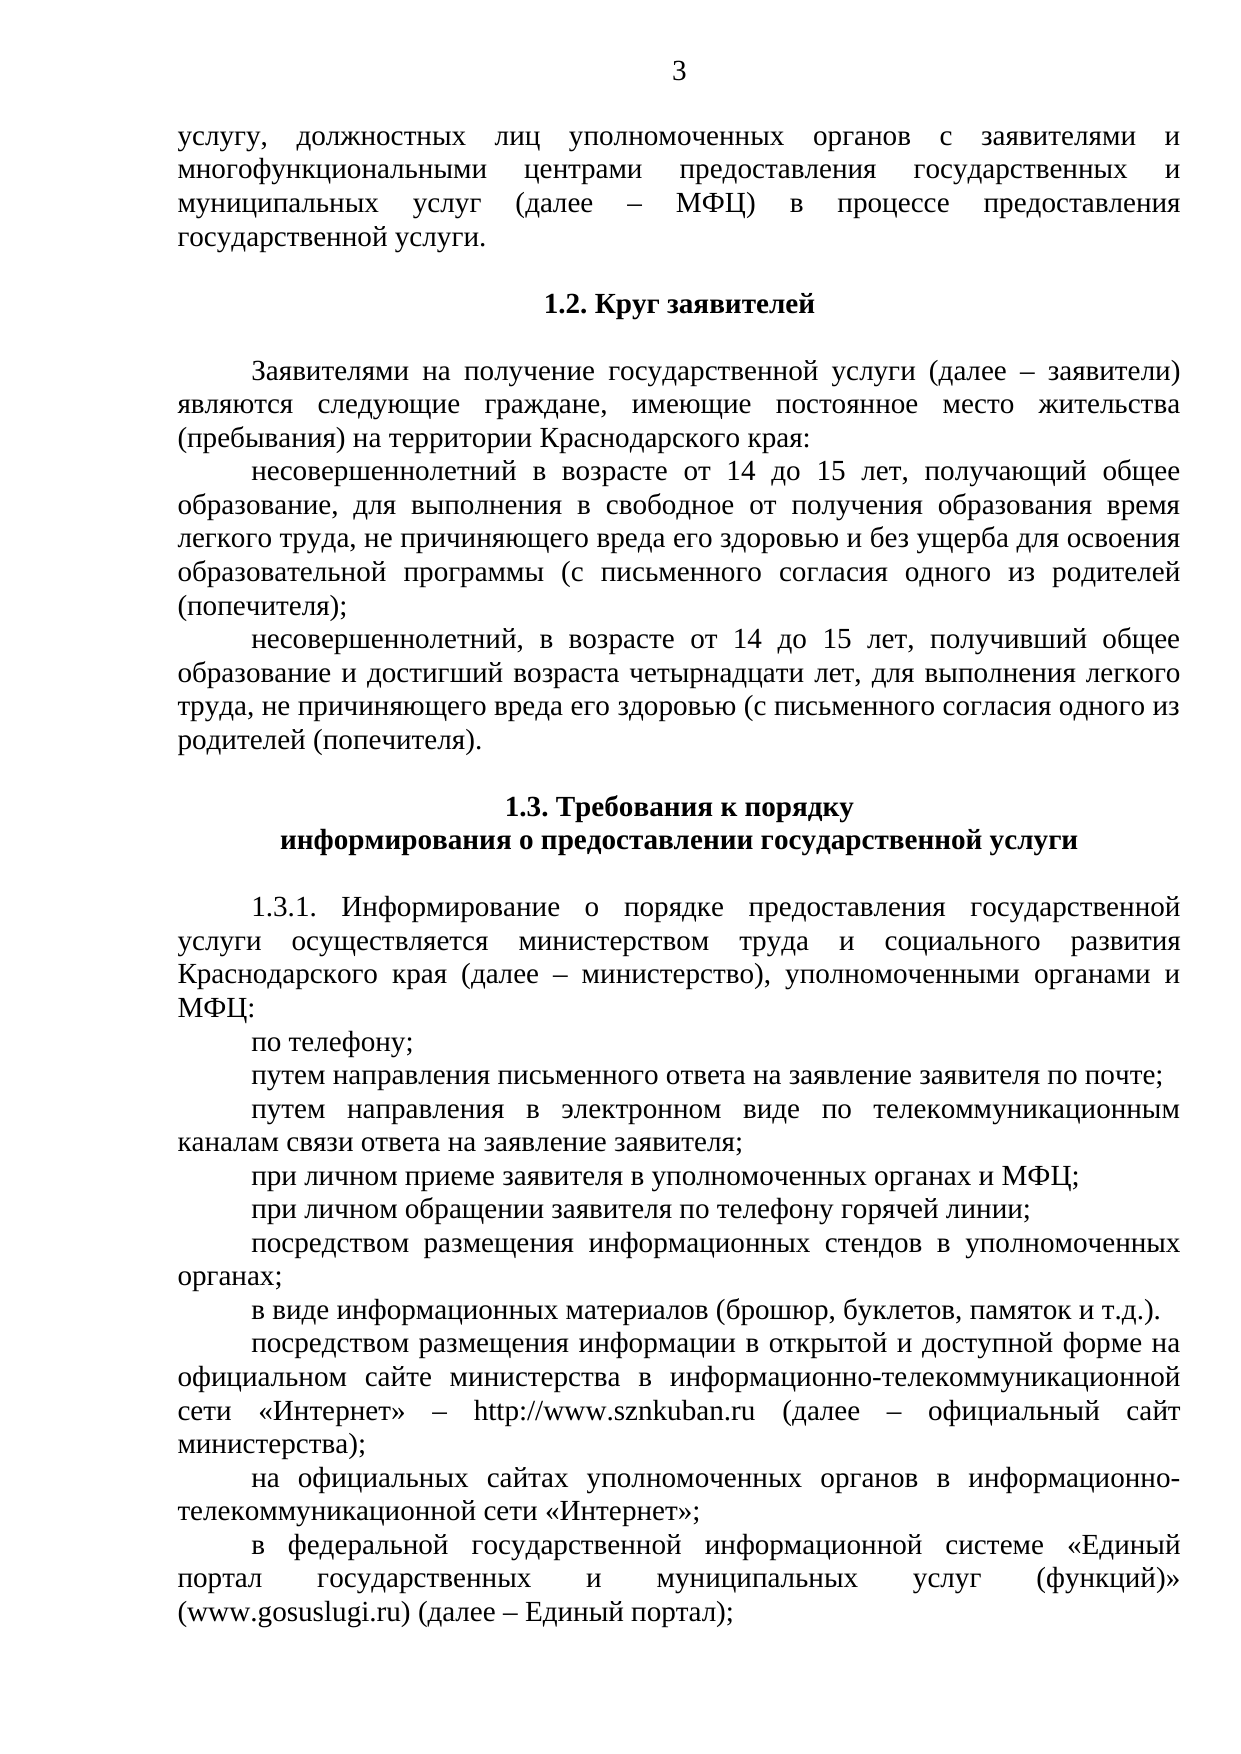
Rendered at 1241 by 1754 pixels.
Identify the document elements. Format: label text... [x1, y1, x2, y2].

text в виде информационных материалов (брошюр, буклетов, памяток и т.д.). [177, 1292, 1181, 1326]
text посредством размещения информации в открытой и доступной форме на официальном сайте министерства в информационно-телекоммуникационной сети «Интернет» – http://www.sznkuban.ru (далее – официальный сайт министерства); [177, 1326, 1181, 1460]
text по телефону; [177, 1024, 1181, 1057]
text несовершеннолетний, в возрасте от 14 до 15 лет, получивший общее образование и достигший возраста четырнадцати лет, для выполнения легкого труда, не причиняющего вреда его здоровью (с письменного согласия одного из родителей (попечителя). [177, 621, 1181, 755]
text путем направления в электронном виде по телекоммуникационным каналам связи ответа на заявление заявителя; [177, 1091, 1181, 1158]
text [177, 118, 1181, 252]
text путем направления письменного ответа на заявление заявителя по почте; [177, 1057, 1181, 1091]
text при личном приеме заявителя в уполномоченных органах и МФЦ; [177, 1158, 1181, 1191]
text на официальных сайтах уполномоченных органов в информационно-телекоммуникационной сети «Интернет»; [177, 1460, 1181, 1527]
text в федеральной государственной информационной системе «Единый портал государственных и муниципальных услуг (функций)» (www.gosuslugi.ru) (далее – Единый портал); [177, 1527, 1181, 1627]
text при личном обращении заявителя по телефону горячей линии; [177, 1191, 1181, 1225]
text Заявителями на получение государственной услуги (далее – заявители) являются следующие граждане, имеющие постоянное место жительства (пребывания) на территории Краснодарского края: [177, 353, 1181, 453]
text 1.3. Требования к порядку [177, 789, 1181, 822]
text информирования о предоставлении государственной услуги [177, 822, 1181, 856]
text посредством размещения информационных стендов в уполномоченных органах; [177, 1225, 1181, 1292]
text 1.2. Круг заявителей [177, 286, 1181, 319]
text несовершеннолетний в возрасте от 14 до 15 лет, получающий общее образование, для выполнения в свободное от получения образования время легкого труда, не причиняющего вреда его здоровью и без ущерба для освоения образовательной программы (с письменного согласия одного из родителей (попечителя); [177, 453, 1181, 621]
text 1.3.1. Информирование о порядке предоставления государственной услуги осуществляется министерством труда и социального развития Краснодарского края (далее – министерство), уполномоченными органами и МФЦ: [177, 889, 1181, 1024]
